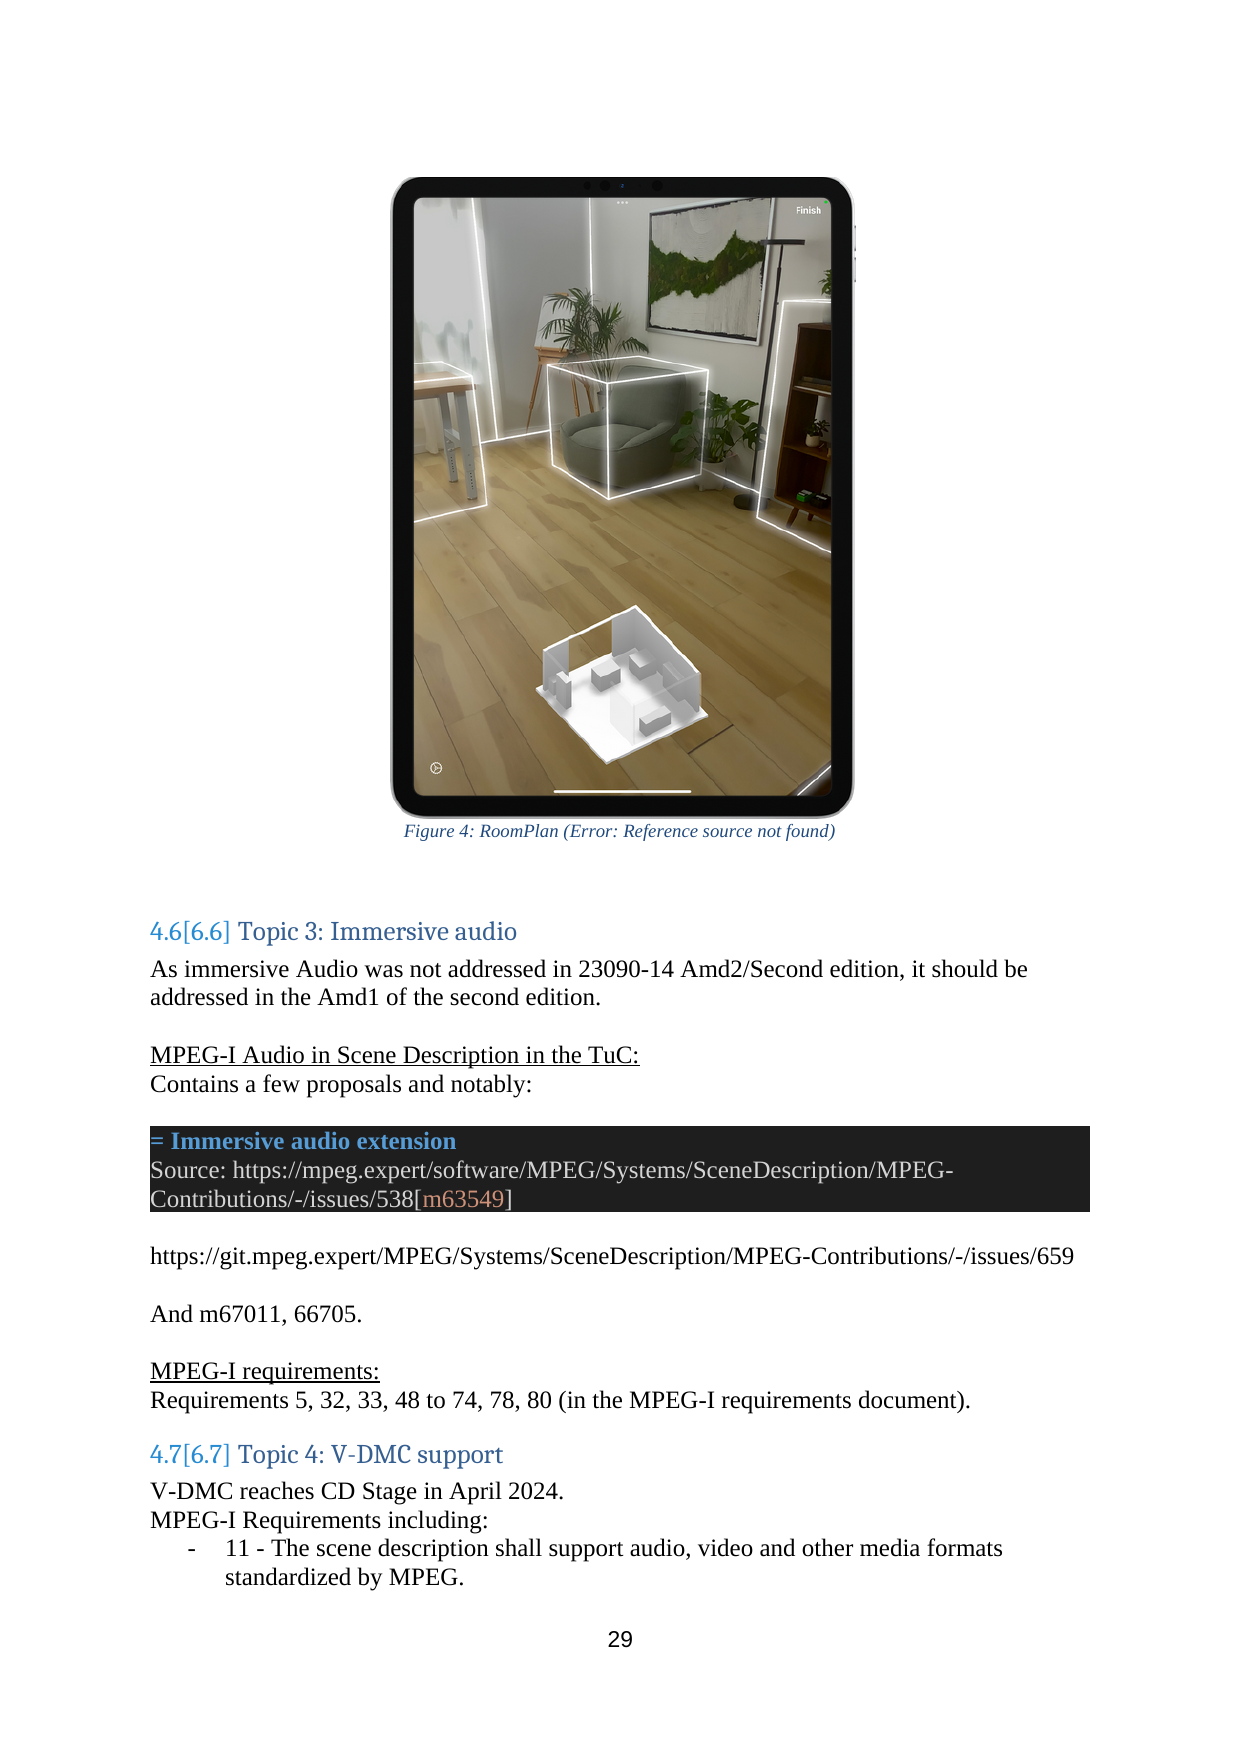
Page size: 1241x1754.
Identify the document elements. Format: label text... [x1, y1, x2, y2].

picture [381, 177, 860, 821]
text Contains a few proposals and notably: [150, 1069, 1090, 1097]
subtitle Topic 4: V-DMC support [150, 1439, 1090, 1470]
text As immersive Audio was not addressed in 23090-14 Amd2/Second edition, it should be addressed in the Amd1 of the second edition. [150, 954, 1090, 1011]
text And m67011, 66705. [150, 1299, 1090, 1327]
text Source: https://mpeg.expert/software/MPEG/Systems/SceneDescription/MPEG-Contributions/-/issues/538[m63549] [150, 1155, 1090, 1212]
list 11 - The scene description shall support audio, video and other media formats standardized by MPEG. [187, 1533, 1090, 1591]
text V-DMC reaches CD Stage in April 2024. [150, 1476, 1090, 1505]
text https://git.mpeg.expert/MPEG/Systems/SceneDescription/MPEG-Contributions/-/issues/659 [150, 1241, 1090, 1270]
subtitle Topic 3: Immersive audio [150, 916, 1090, 947]
text MPEG-I requirements: [150, 1356, 1090, 1385]
text MPEG-I Requirements including: [150, 1505, 1090, 1533]
text = Immersive audio extension [150, 1126, 1090, 1155]
text MPEG-I Audio in Scene Description in the TuC: [150, 1040, 1090, 1069]
text Requirements 5, 32, 33, 48 to 74, 78, 80 (in the MPEG-I requirements document). [150, 1385, 1090, 1414]
